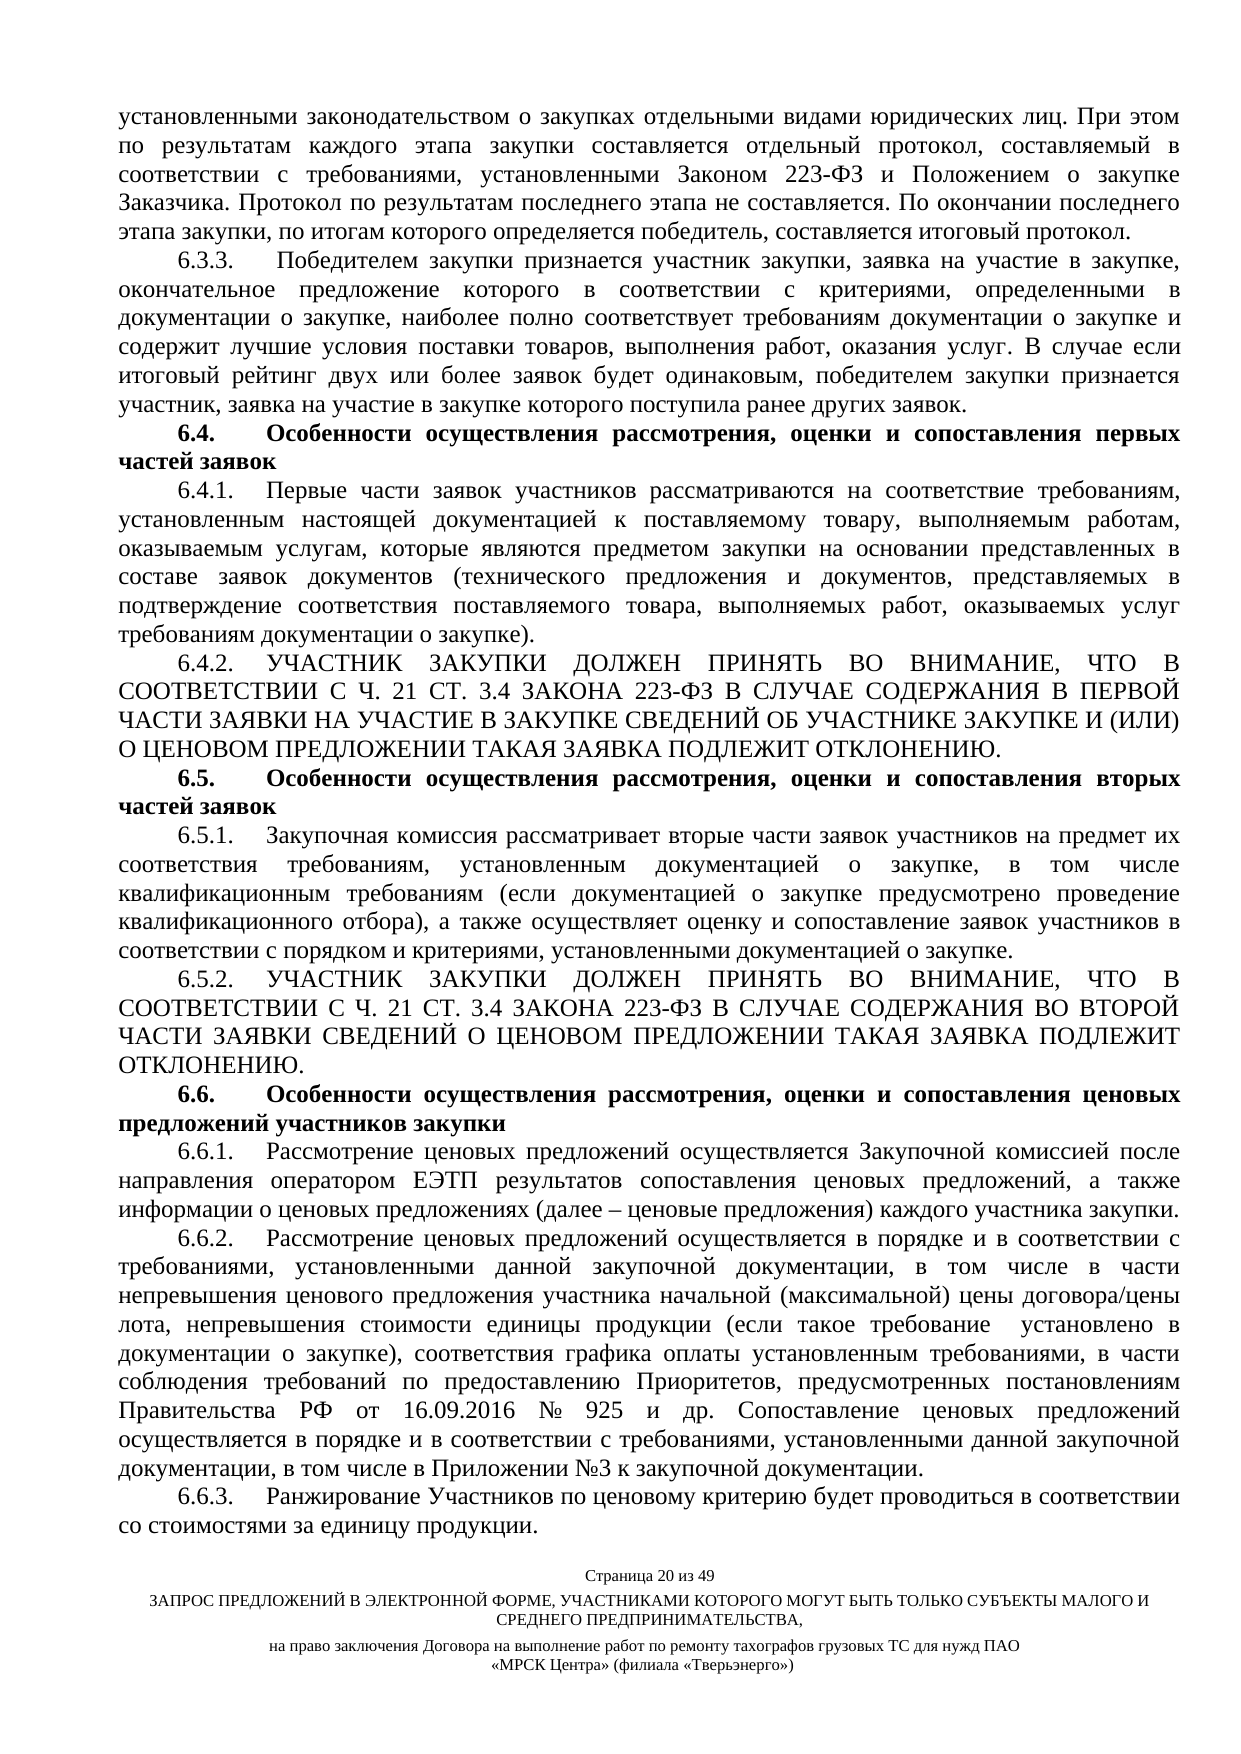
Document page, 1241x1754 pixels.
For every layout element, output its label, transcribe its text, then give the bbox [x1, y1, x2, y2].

subtitle Рассмотрение ценовых предложений осуществляется Закупочной комиссией после направления оператором ЕЭТП результатов сопоставления ценовых предложений, а также информации о ценовых предложениях (далее – ценовые предложения) каждого участника закупки. [118, 1136, 1181, 1223]
subtitle Рассмотрение ценовых предложений осуществляется в порядке и в соответствии с требованиями, установленными данной закупочной документации, в том числе в части непревышения ценового предложения участника начальной (максимальной) цены договора/цены лота, непревышения стоимости единицы продукции (если такое требование установлено в документации о закупке), соответствия графика оплаты установленным требованиями, в части соблюдения требований по предоставлению Приоритетов, предусмотренных постановлениям Правительства РФ от 16.09.2016 № 925 и др. Сопоставление ценовых предложений осуществляется в порядке и в соответствии с требованиями, установленными данной закупочной документации, в том числе в Приложении №3 к закупочной документации. [118, 1223, 1181, 1481]
subtitle Первые части заявок участников рассматриваются на соответствие требованиям, установленным настоящей документацией к поставляемому товару, выполняемым работам, оказываемым услугам, которые являются предметом закупки на основании представленных в составе заявок документов (технического предложения и документов, представляемых в подтверждение соответствия поставляемого товара, выполняемых работ, оказываемых услуг требованиям документации о закупке). [118, 475, 1181, 648]
subtitle УЧАСТНИК ЗАКУПКИ ДОЛЖЕН ПРИНЯТЬ ВО ВНИМАНИЕ, ЧТО В СООТВЕТСТВИИ С Ч. 21 СТ. 3.4 ЗАКОНА 223-ФЗ В СЛУЧАЕ СОДЕРЖАНИЯ В ПЕРВОЙ ЧАСТИ ЗАЯВКИ НА УЧАСТИЕ В ЗАКУПКЕ СВЕДЕНИЙ ОБ УЧАСТНИКЕ ЗАКУПКЕ И (ИЛИ) О ЦЕНОВОМ ПРЕДЛОЖЕНИИ ТАКАЯ ЗАЯВКА ПОДЛЕЖИТ ОТКЛОНЕНИЮ. [118, 648, 1181, 763]
subtitle Особенности осуществления рассмотрения, оценки и сопоставления вторых частей заявок [118, 763, 1181, 820]
subtitle Победителем закупки признается участник закупки, заявка на участие в закупке, окончательное предложение которого в соответствии с критериями, определенными в документации о закупке, наиболее полно соответствует требованиям документации о закупке и содержит лучшие условия поставки товаров, выполнения работ, оказания услуг. В случае если итоговый рейтинг двух или более заявок будет одинаковым, победителем закупки признается участник, заявка на участие в закупке которого поступила ранее других заявок. [118, 245, 1181, 418]
subtitle Ранжирование Участников по ценовому критерию будет проводиться в соответствии со стоимостями за единицу продукции. [118, 1481, 1181, 1539]
subtitle Закупочная комиссия рассматривает вторые части заявок участников на предмет их соответствия требованиям, установленным документацией о закупке, в том числе квалификационным требованиям (если документацией о закупке предусмотрено проведение квалификационного отбора), а также осуществляет оценку и сопоставление заявок участников в соответствии с порядком и критериями, установленными документацией о закупке. [118, 820, 1181, 964]
subtitle УЧАСТНИК ЗАКУПКИ ДОЛЖЕН ПРИНЯТЬ ВО ВНИМАНИЕ, ЧТО В СООТВЕТСТВИИ С Ч. 21 СТ. 3.4 ЗАКОНА 223-ФЗ В СЛУЧАЕ СОДЕРЖАНИЯ ВО ВТОРОЙ ЧАСТИ ЗАЯВКИ СВЕДЕНИЙ О ЦЕНОВОМ ПРЕДЛОЖЕНИИ ТАКАЯ ЗАЯВКА ПОДЛЕЖИТ ОТКЛОНЕНИЮ. [118, 964, 1181, 1079]
subtitle Особенности осуществления рассмотрения, оценки и сопоставления ценовых предложений участников закупки [118, 1079, 1181, 1136]
subtitle Особенности осуществления рассмотрения, оценки и сопоставления первых частей заявок [118, 418, 1181, 475]
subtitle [118, 101, 1181, 245]
